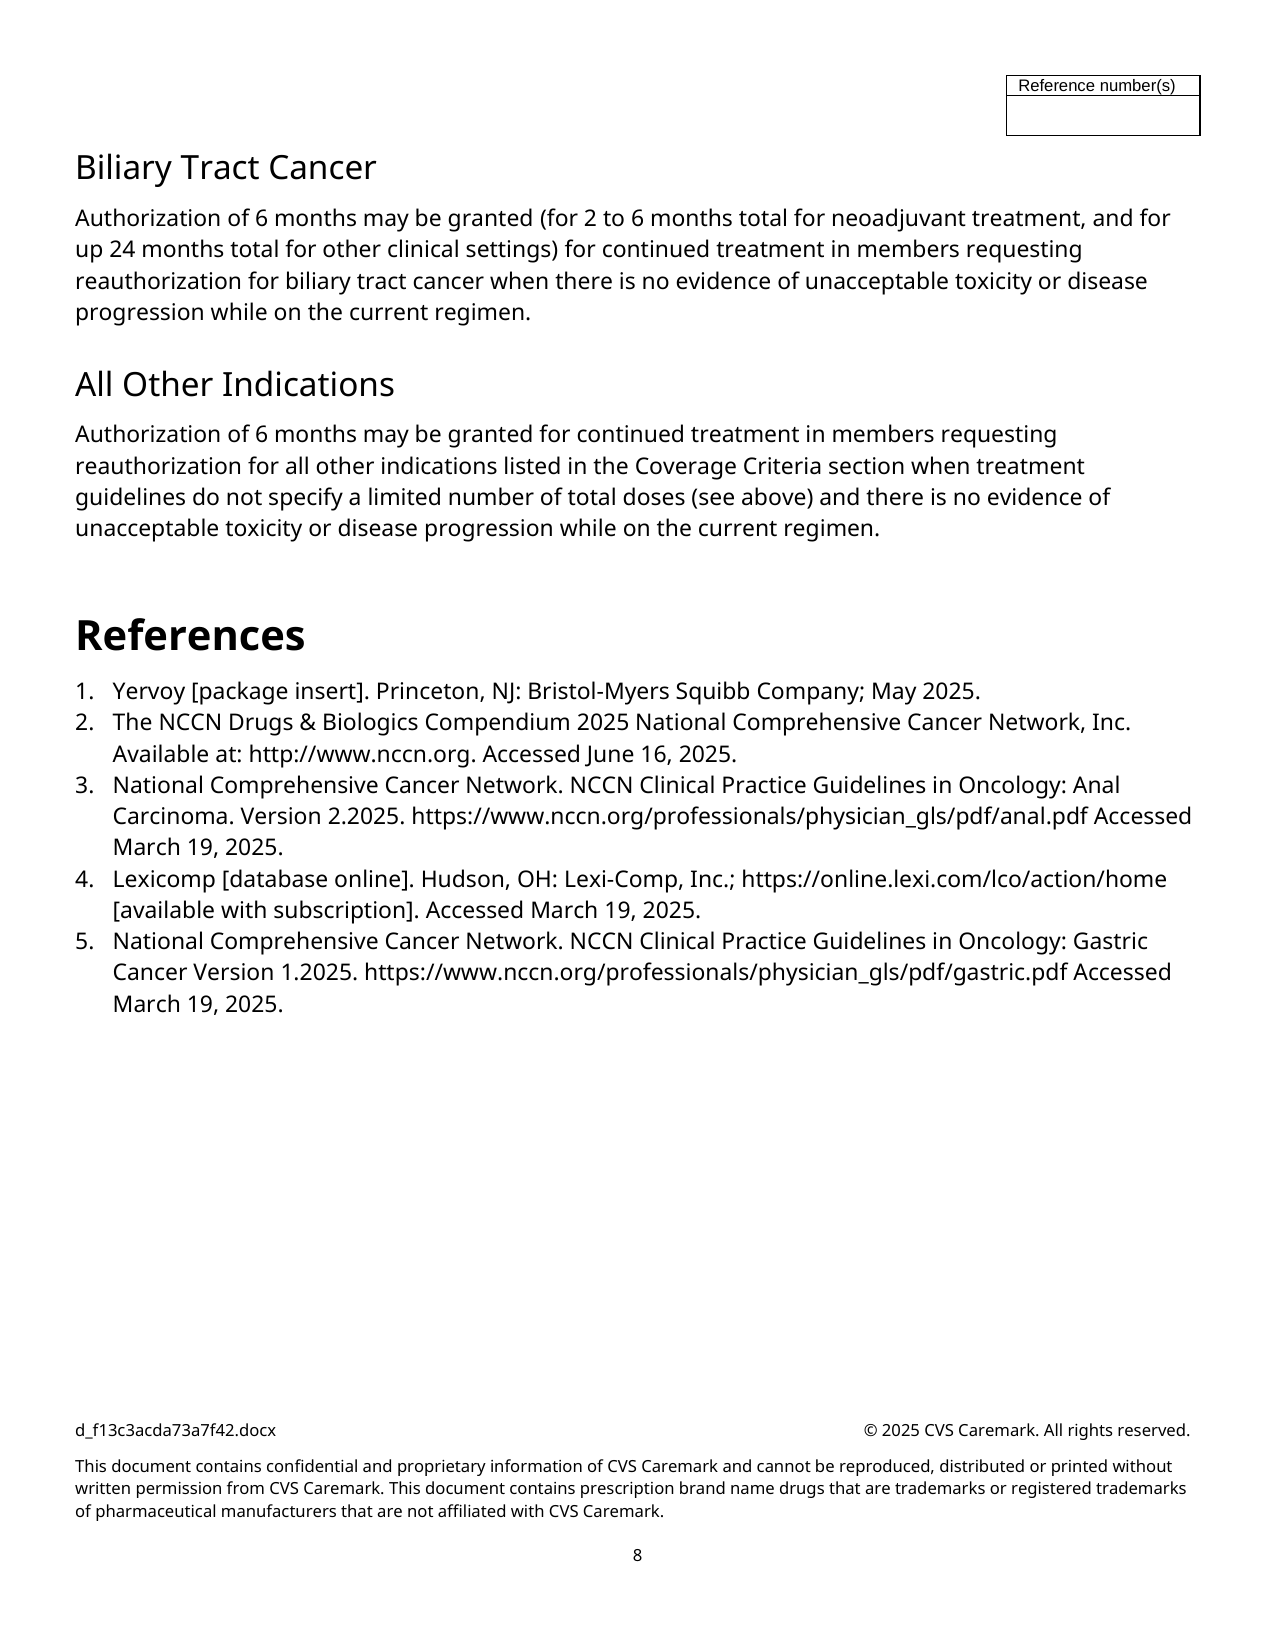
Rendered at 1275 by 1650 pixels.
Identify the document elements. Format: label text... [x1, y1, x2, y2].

text Authorization of 6 months may be granted (for 2 to 6 months total for neoadjuvant treatment, and for up 24 months total for other clinical settings) for continued treatment in members requesting reauthorization for biliary tract cancer when there is no evidence of unacceptable toxicity or disease progression while on the current regimen. [75, 202, 1200, 327]
text Yervoy [package insert]. Princeton, NJ: Bristol-Myers Squibb Company; May 2025. [75, 675, 1200, 706]
text Authorization of 6 months may be granted for continued treatment in members requesting reauthorization for all other indications listed in the Coverage Criteria section when treatment guidelines do not specify a limited number of total doses (see above) and there is no evidence of unacceptable toxicity or disease progression while on the current regimen. [75, 418, 1200, 543]
text The NCCN Drugs & Biologics Compendium 2025 National Comprehensive Cancer Network, Inc. Available at: http://www.nccn.org. Accessed June 16, 2025. [75, 706, 1200, 769]
text National Comprehensive Cancer Network. NCCN Clinical Practice Guidelines in Oncology: Anal Carcinoma. Version 2.2025. https://www.nccn.org/professionals/physician_gls/pdf/anal.pdf Accessed March 19, 2025. [75, 769, 1200, 863]
subtitle Biliary Tract Cancer [75, 144, 1200, 189]
subtitle All Other Indications [75, 360, 1200, 406]
text Lexicomp [database online]. Hudson, OH: Lexi-Comp, Inc.; https://online.lexi.com/lco/action/home [available with subscription]. Accessed March 19, 2025. [75, 863, 1200, 925]
text National Comprehensive Cancer Network. NCCN Clinical Practice Guidelines in Oncology: Gastric Cancer Version 1.2025. https://www.nccn.org/professionals/physician_gls/pdf/gastric.pdf Accessed March 19, 2025. [75, 925, 1200, 1019]
subtitle References [75, 606, 1200, 663]
